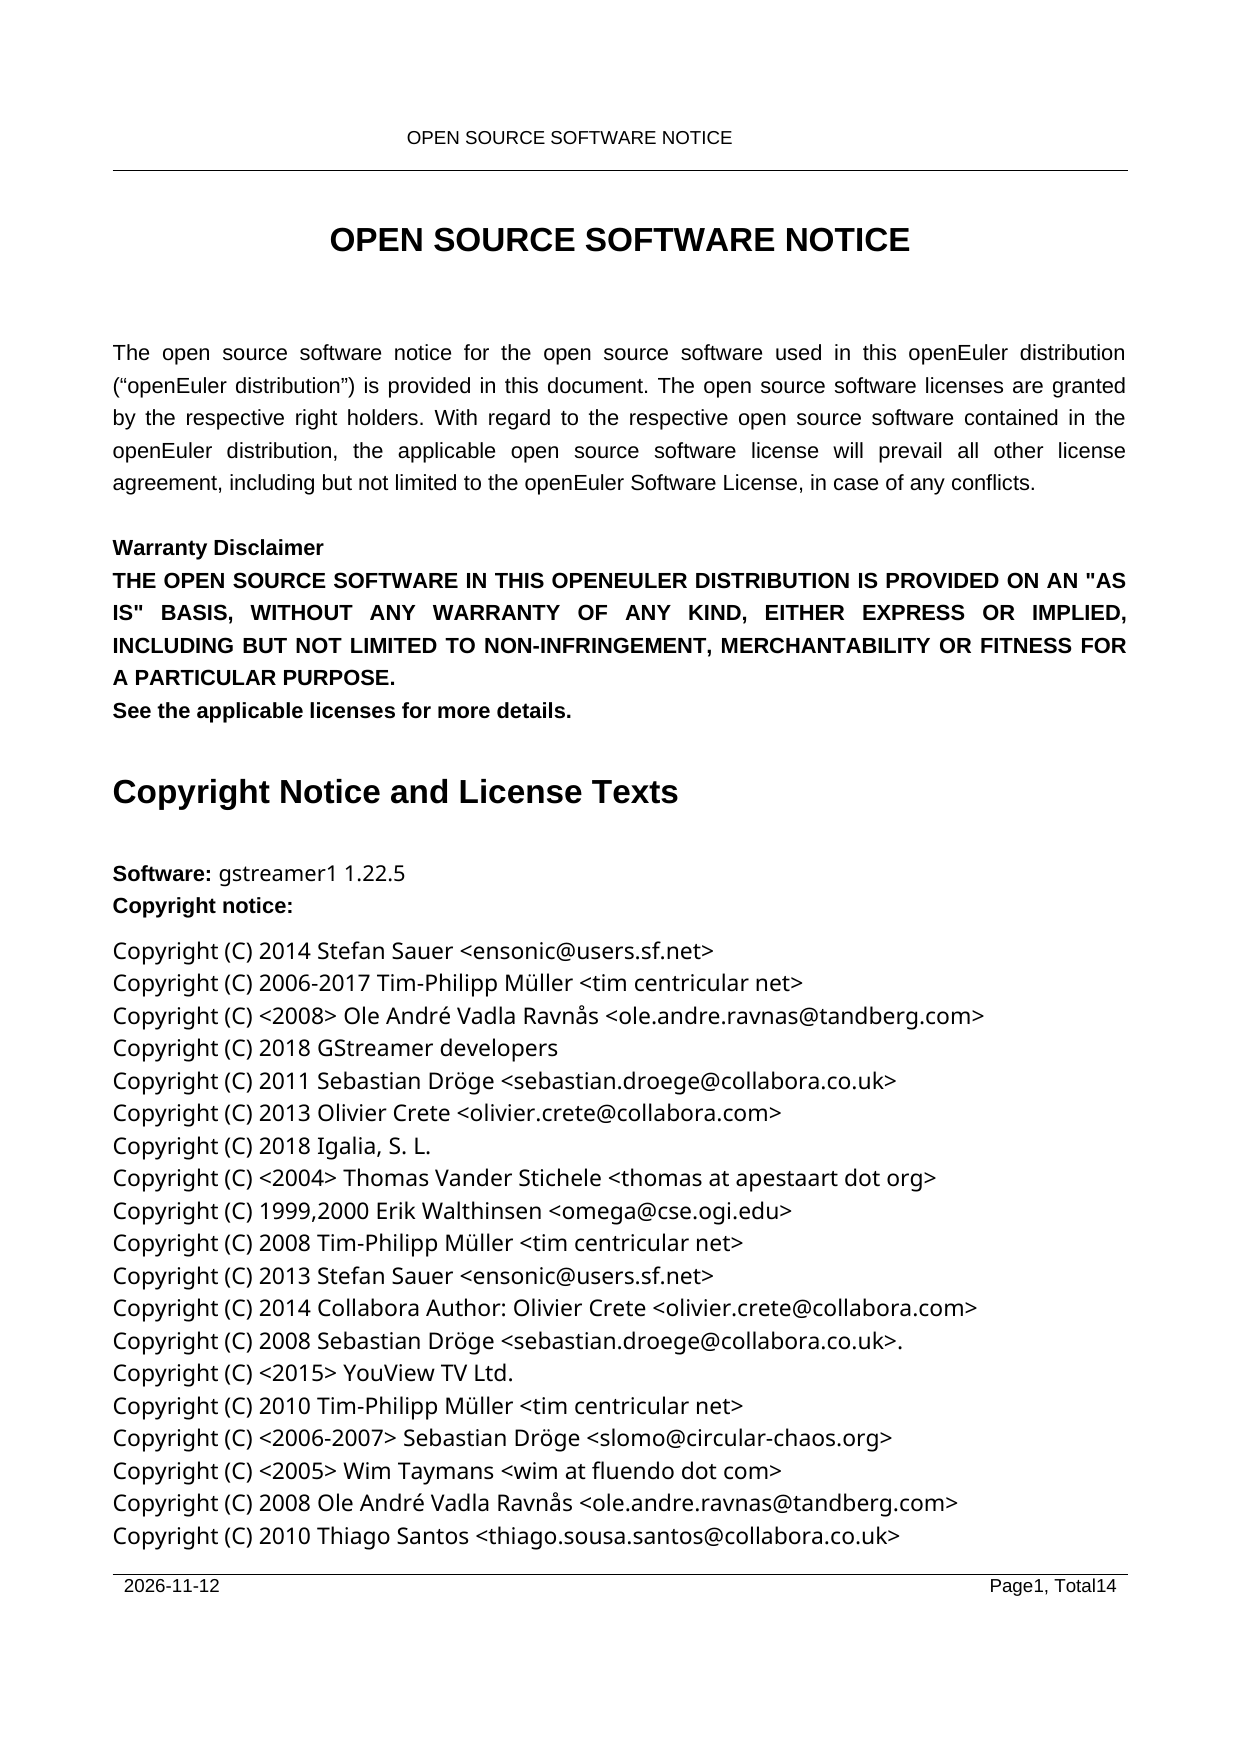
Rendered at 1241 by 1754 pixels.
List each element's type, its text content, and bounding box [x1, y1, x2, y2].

text OPEN SOURCE SOFTWARE NOTICE [112, 206, 1128, 271]
text Copyright notice: [112, 889, 1128, 921]
text THE OPEN SOURCE SOFTWARE IN THIS OPENEULER DISTRIBUTION IS PROVIDED ON AN "AS IS" BASIS, WITHOUT ANY WARRANTY OF ANY KIND, EITHER EXPRESS OR IMPLIED, INCLUDING BUT NOT LIMITED TO NON-INFRINGEMENT, MERCHANTABILITY OR FITNESS FOR A PARTICULAR PURPOSE. See the applicable licenses for more details. [112, 564, 1128, 726]
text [112, 934, 1128, 1551]
text Copyright Notice and License Texts [112, 759, 1128, 824]
text The open source software notice for the open source software used in this openEuler distribution (“openEuler distribution”) is provided in this document. The open source software licenses are granted by the respective right holders. With regard to the respective open source software contained in the openEuler distribution, the applicable open source software license will prevail all other license agreement, including but not limited to the openEuler Software License, in case of any conflicts. [112, 336, 1128, 499]
text Warranty Disclaimer [112, 531, 1128, 564]
title Software: gstreamer1 1.22.5 [112, 856, 1128, 889]
